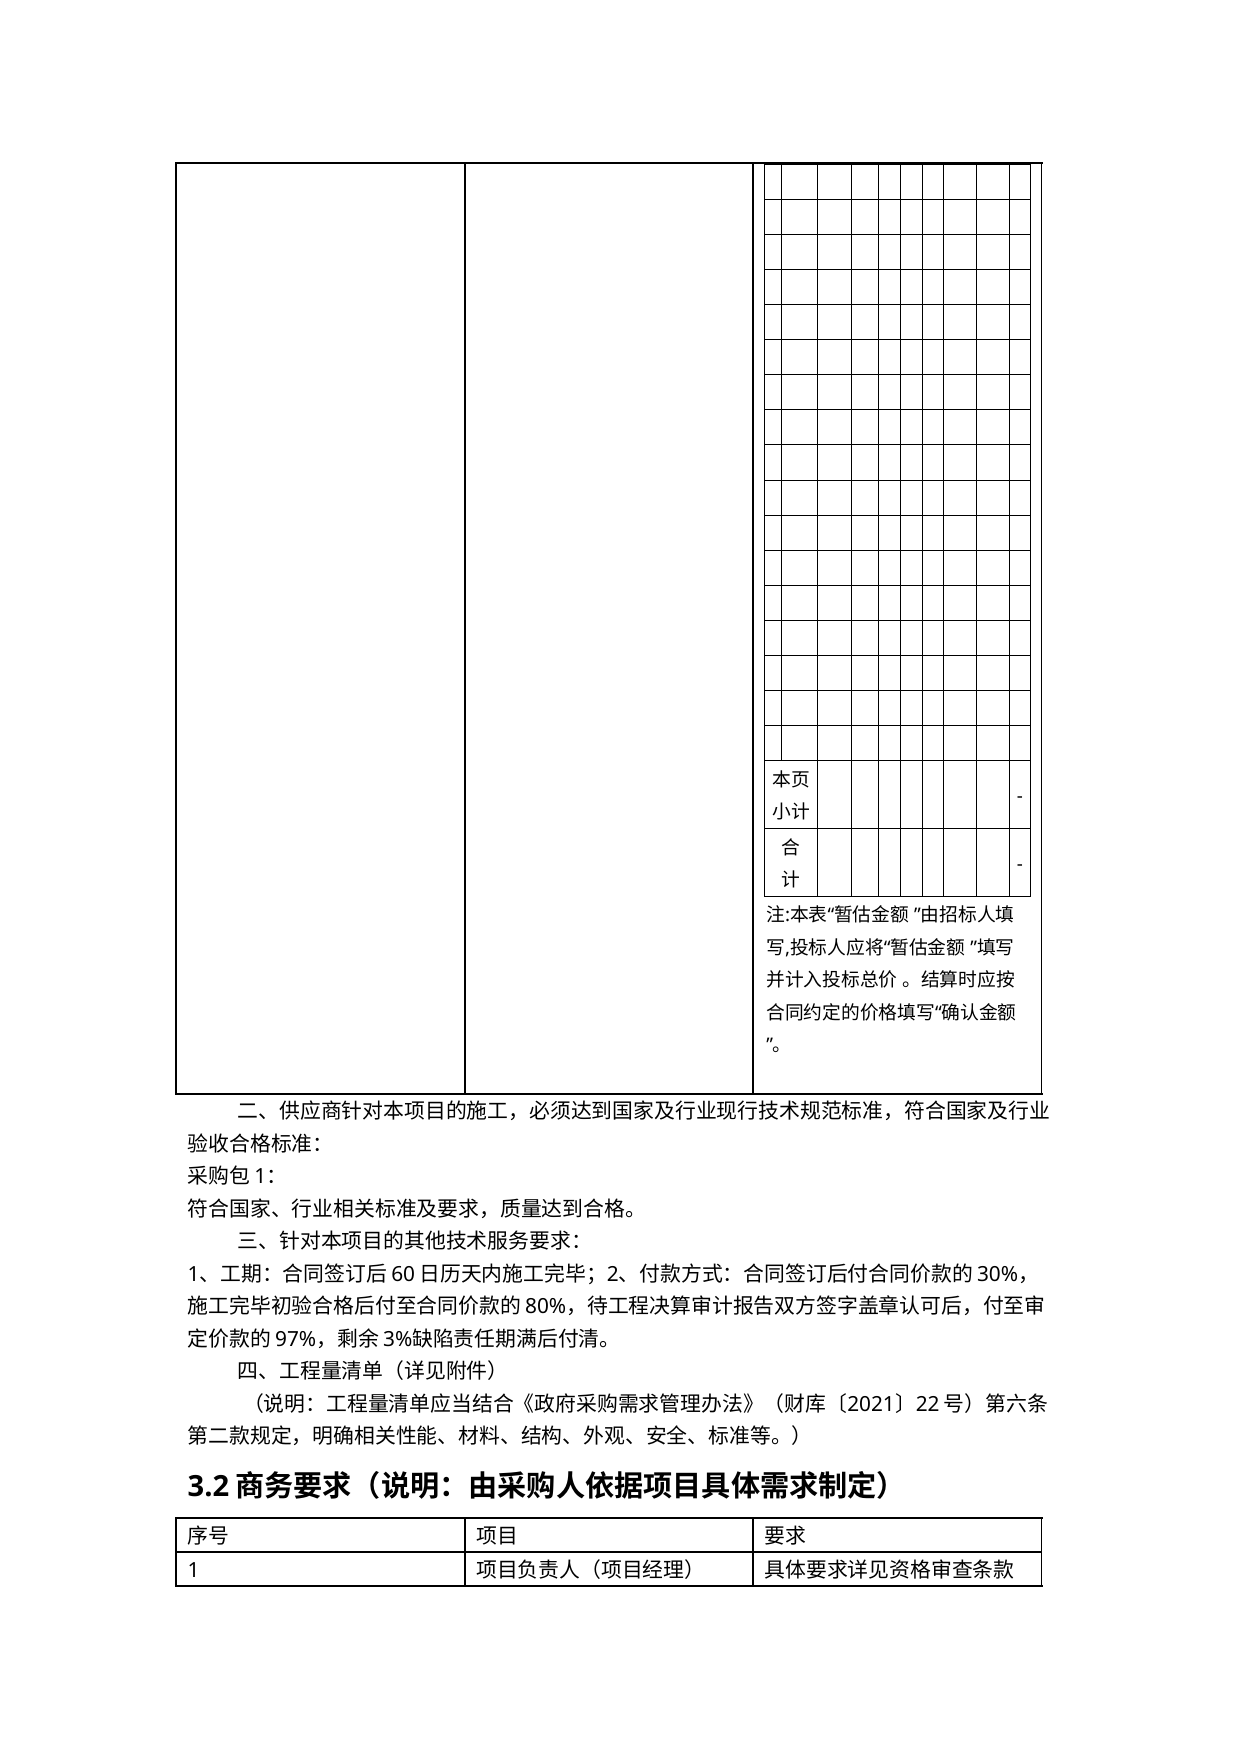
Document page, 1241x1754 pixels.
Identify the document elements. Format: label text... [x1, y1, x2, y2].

text 1、工期：合同签订后60日历天内施工完毕；2、付款方式：合同签订后付合同价款的30%，施工完毕初验合格后付至合同价款的80%，待工程决算审计报告双方签字盖章认可后，付至审定价款的97%，剩余3%缺陷责任期满后付清。 [187, 1257, 1053, 1355]
text 3.2商务要求（说明：由采购人依据项目具体需求制定） [187, 1452, 1053, 1517]
text （说明：工程量清单应当结合《政府采购需求管理办法》（财库〔2021〕22号）第六条第二款规定，明确相关性能、材料、结构、外观、安全、标准等。） [187, 1387, 1053, 1452]
table_cell 1 [177, 164, 464, 1093]
table_cell [466, 164, 752, 1093]
table_header 要求 [754, 1519, 1041, 1551]
table_cell 1 [177, 1553, 464, 1585]
text 采购包1： [187, 1160, 1053, 1192]
table_header 项目 [466, 1519, 752, 1551]
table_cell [754, 164, 1041, 1093]
text 符合国家、行业相关标准及要求，质量达到合格。 [187, 1192, 1053, 1225]
table_cell 项目负责人（项目经理） [466, 1553, 752, 1585]
text 二、供应商针对本项目的施工，必须达到国家及行业现行技术规范标准，符合国家及行业验收合格标准： [187, 1095, 1053, 1160]
text 四、工程量清单（详见附件） [187, 1355, 1053, 1387]
text 三、针对本项目的其他技术服务要求： [187, 1225, 1053, 1257]
table_cell 具体要求详见资格审查条款 [754, 1553, 1041, 1585]
table_header 序号 [177, 1519, 464, 1551]
